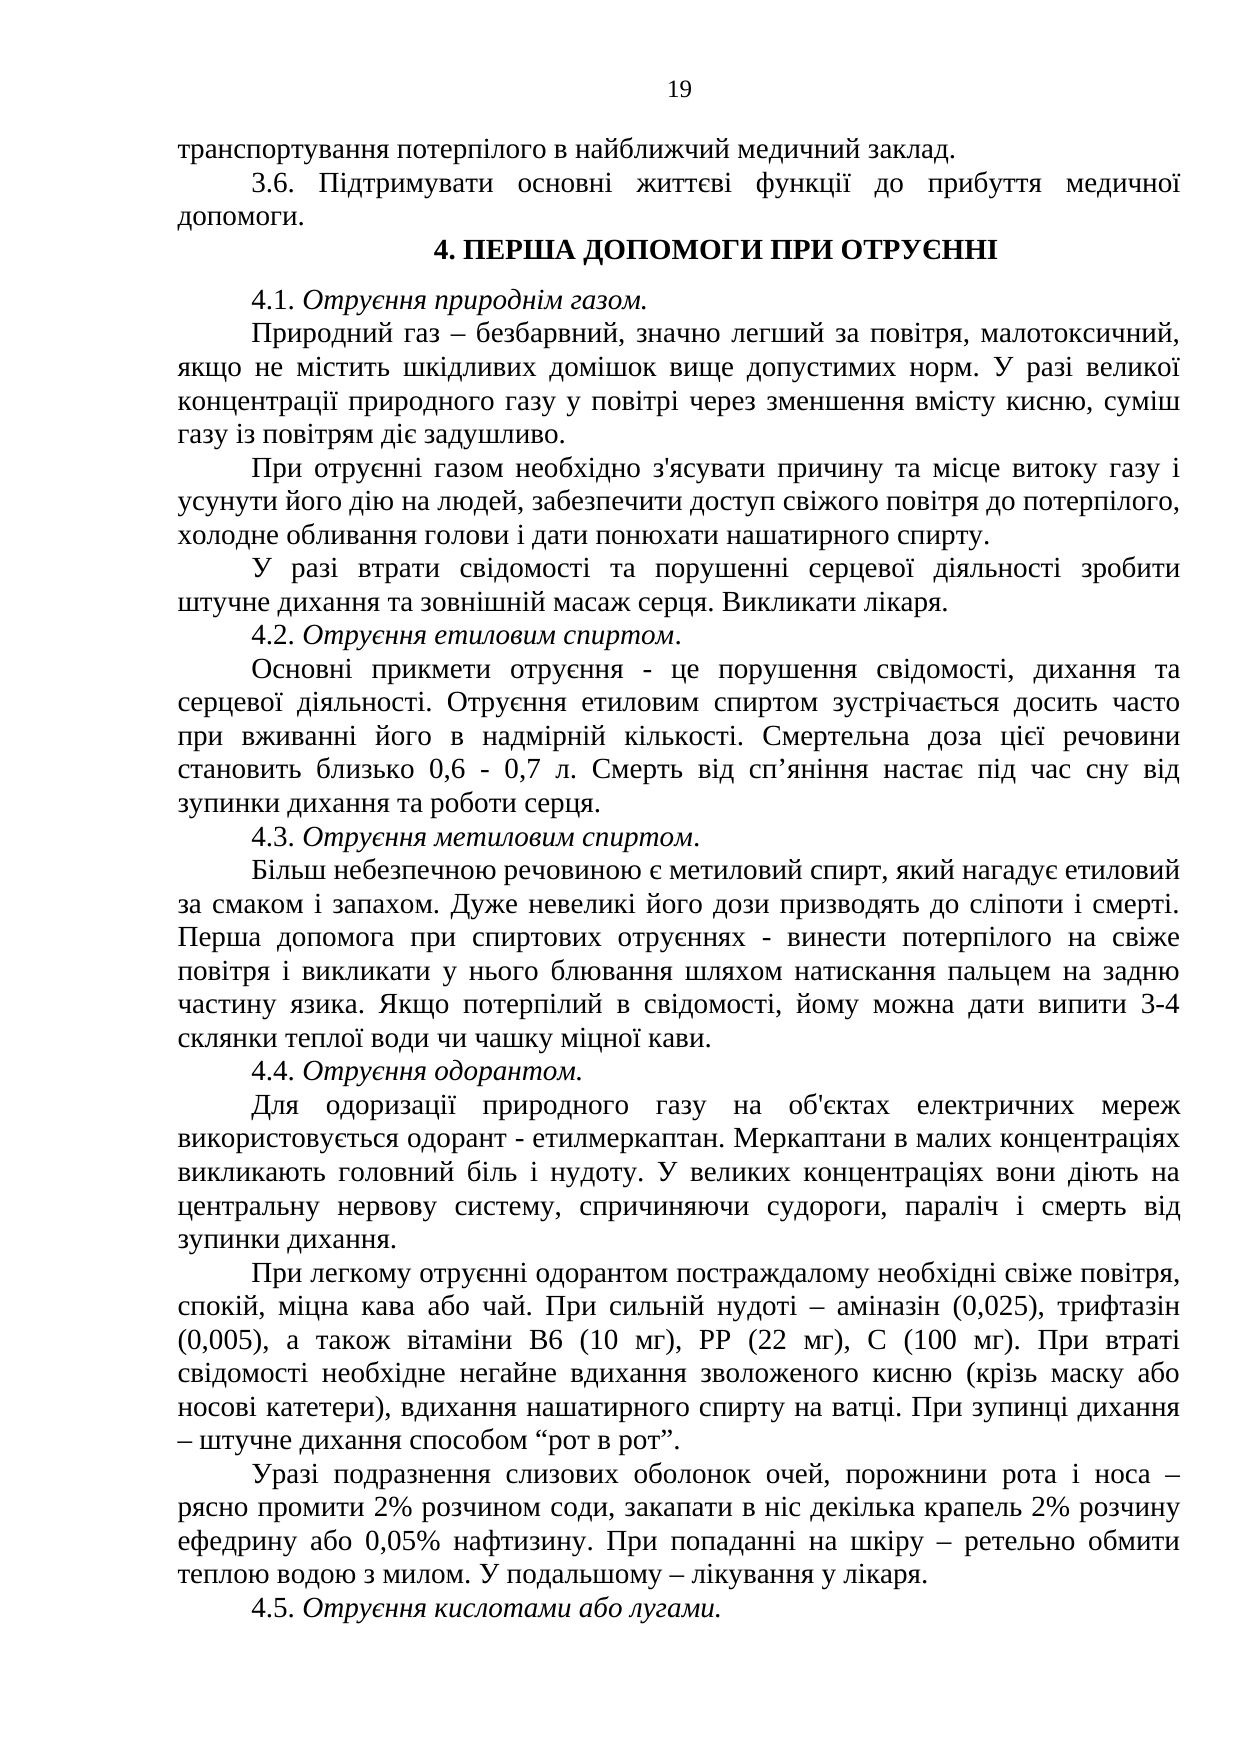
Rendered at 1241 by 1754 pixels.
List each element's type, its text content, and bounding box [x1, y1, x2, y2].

text Основні прикмети отруєння - це порушення свідомості, дихання та серцевої діяльності. Отруєння етиловим спиртом зустрічається досить часто при вживанні його в надмірній кількості. Смертельна доза цієї речовини становить близько 0,6 - . Смерть від сп’яніння настає під час сну від зупинки дихання та роботи серця. [177, 651, 1181, 819]
text 4.5. Отруєння кислотами або лугами. [177, 1590, 1181, 1624]
text При легкому отруєнні одорантом постраждалому необхідні свіже повітря, спокій, міцна кава або чай. При сильній нудоті – аміназін (0,025), трифтазін (0,005), а також вітаміни В6 (10 мг), РР (22 мг), С (100 мг). При втраті свідомості необхідне негайне вдихання зволоженого кисню (крізь маску або носові катетери), вдихання нашатирного спирту на ватці. При зупинці дихання – штучне дихання способом “рот в рот”. [177, 1255, 1181, 1456]
text Більш небезпечною речовиною є метиловий спирт, який нагадує етиловий за смаком і запахом. Дуже невеликі його дози призводять до сліпоти і смерті. Перша допомога при спиртових отруєннях - винести потерпілого на свіже повітря і викликати у нього блювання шляхом натискання пальцем на задню частину язика. Якщо потерпілий в свідомості, йому можна дати випити 3-4 склянки теплої води чи чашку міцної кави. [177, 852, 1181, 1053]
text 4.1. Отруєння природнім газом. [177, 282, 1181, 316]
text 4.2. Отруєння етиловим спиртом. [177, 617, 1181, 651]
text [177, 131, 1181, 165]
text У разі втрати свідомості та порушенні серцевої діяльності зробити штучне дихання та зовнішній масаж серця. Викликати лікаря. [177, 550, 1181, 617]
text Для одоризації природного газу на об'єктах електричних мереж використовується одорант - етилмеркаптан. Меркаптани в малих концентраціях викликають головний біль і нудоту. У великих концентраціях вони діють на центральну нервову систему, спричиняючи судороги, параліч і смерть від зупинки дихання. [177, 1087, 1181, 1255]
text 4.3. Отруєння метиловим спиртом. [177, 819, 1181, 852]
text Уразі подразнення слизових оболонок очей, порожнини рота і носа – рясно промити 2% розчином соди, закапати в ніс декілька крапель 2% розчину ефедрину або 0,05% нафтизину. При попаданні на шкіру – ретельно обмити теплою водою з милом. У подальшому – лікування у лікаря. [177, 1456, 1181, 1590]
text 4.4. Отруєння одорантом. [177, 1053, 1181, 1087]
text При отруєнні газом необхідно з'ясувати причину та місце витоку газу і усунути його дію на людей, забезпечити доступ свіжого повітря до потерпілого, холодне обливання голови і дати понюхати нашатирного спирту. [177, 450, 1181, 550]
text 4. ПЕРША ДОПОМОГИ ПРИ ОТРУЄННІ [177, 232, 1181, 265]
text Природний газ – безбарвний, значно легший за повітря, малотоксичний, якщо не містить шкідливих домішок вище допустимих норм. У разі великої концентрації природного газу у повітрі через зменшення вмісту кисню, суміш газу із повітрям діє задушливо. [177, 316, 1181, 450]
text 3.6. Підтримувати основні життєві функції до прибуття медичної допомоги. [177, 165, 1181, 232]
